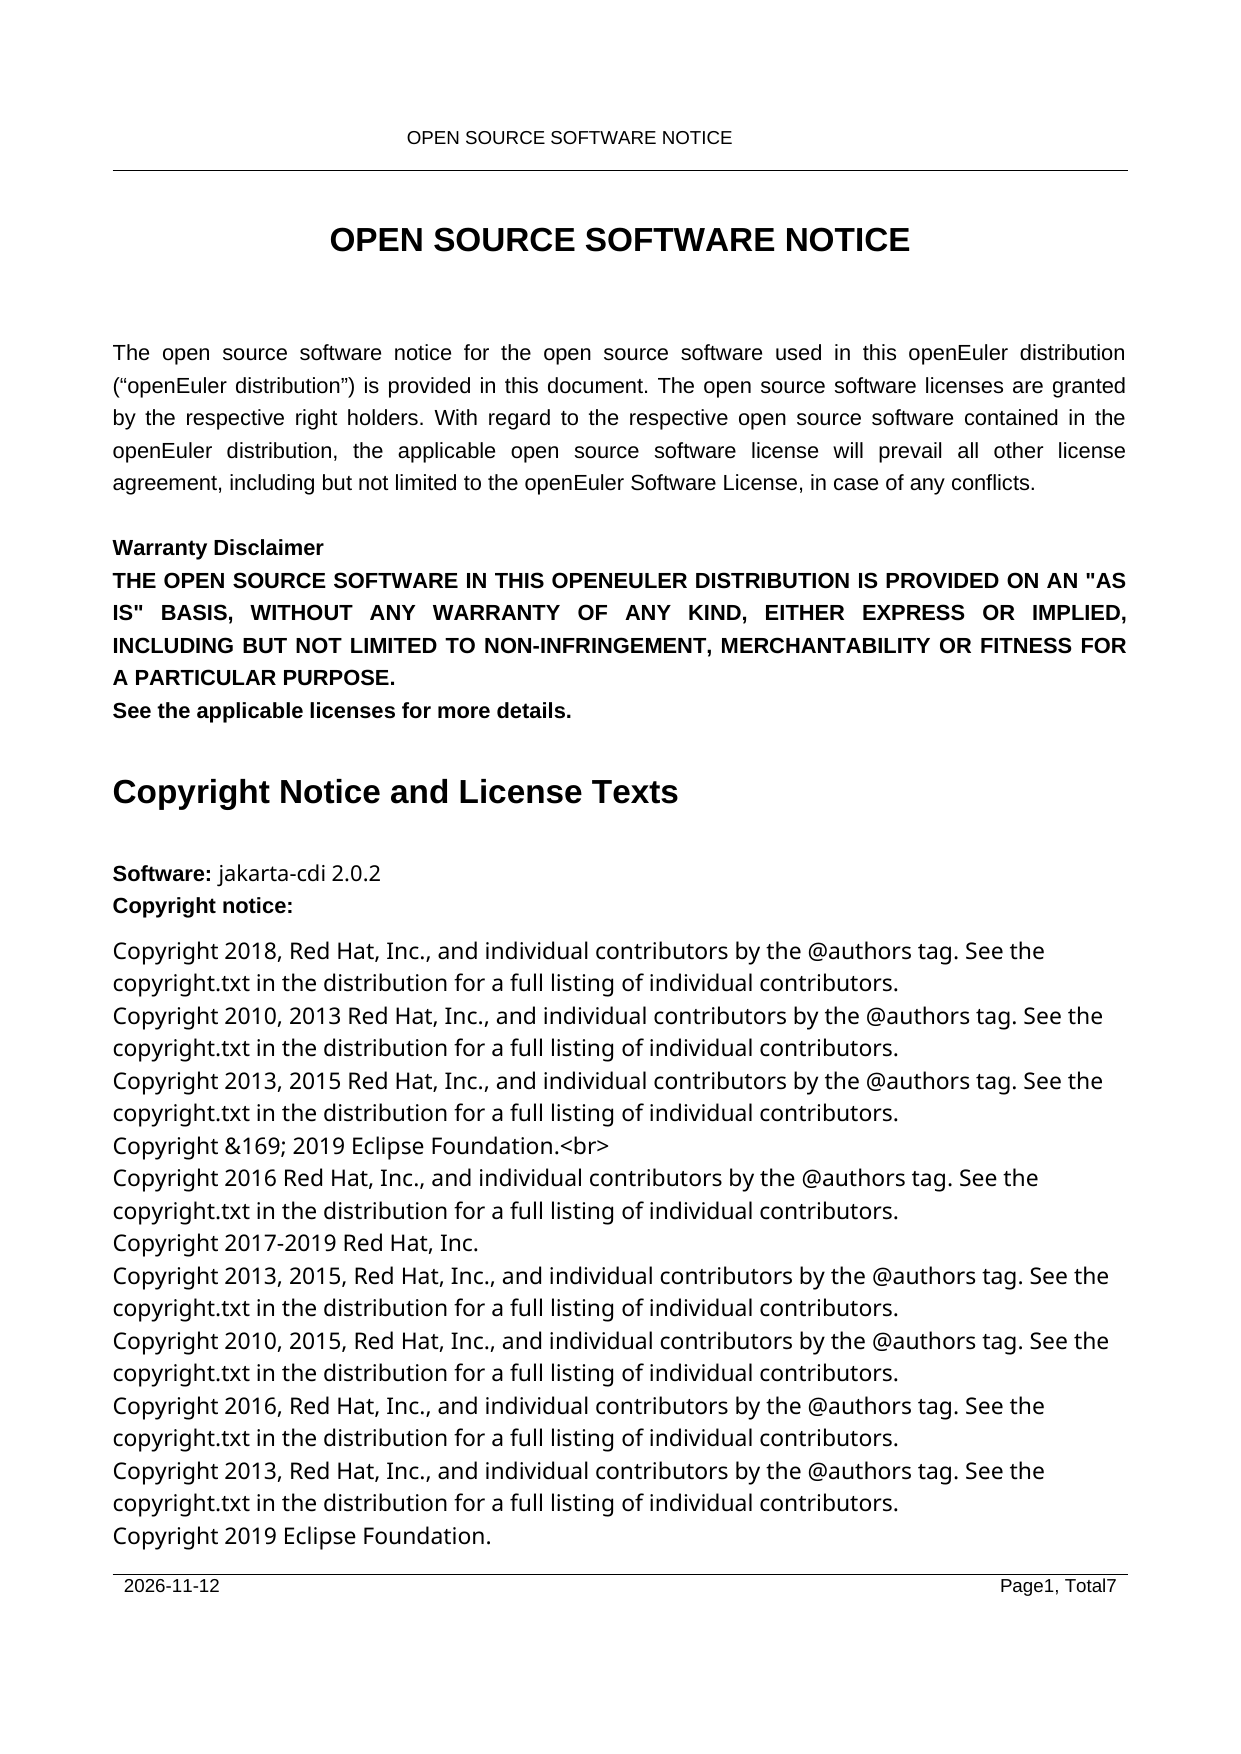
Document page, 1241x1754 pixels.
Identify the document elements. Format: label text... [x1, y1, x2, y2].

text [112, 934, 1128, 1551]
text Copyright notice: [112, 889, 1128, 921]
text The open source software notice for the open source software used in this openEuler distribution (“openEuler distribution”) is provided in this document. The open source software licenses are granted by the respective right holders. With regard to the respective open source software contained in the openEuler distribution, the applicable open source software license will prevail all other license agreement, including but not limited to the openEuler Software License, in case of any conflicts. [112, 336, 1128, 499]
text OPEN SOURCE SOFTWARE NOTICE [112, 206, 1128, 271]
text THE OPEN SOURCE SOFTWARE IN THIS OPENEULER DISTRIBUTION IS PROVIDED ON AN "AS IS" BASIS, WITHOUT ANY WARRANTY OF ANY KIND, EITHER EXPRESS OR IMPLIED, INCLUDING BUT NOT LIMITED TO NON-INFRINGEMENT, MERCHANTABILITY OR FITNESS FOR A PARTICULAR PURPOSE. See the applicable licenses for more details. [112, 564, 1128, 726]
title Software: jakarta-cdi 2.0.2 [112, 856, 1128, 889]
text Warranty Disclaimer [112, 531, 1128, 564]
text Copyright Notice and License Texts [112, 759, 1128, 824]
